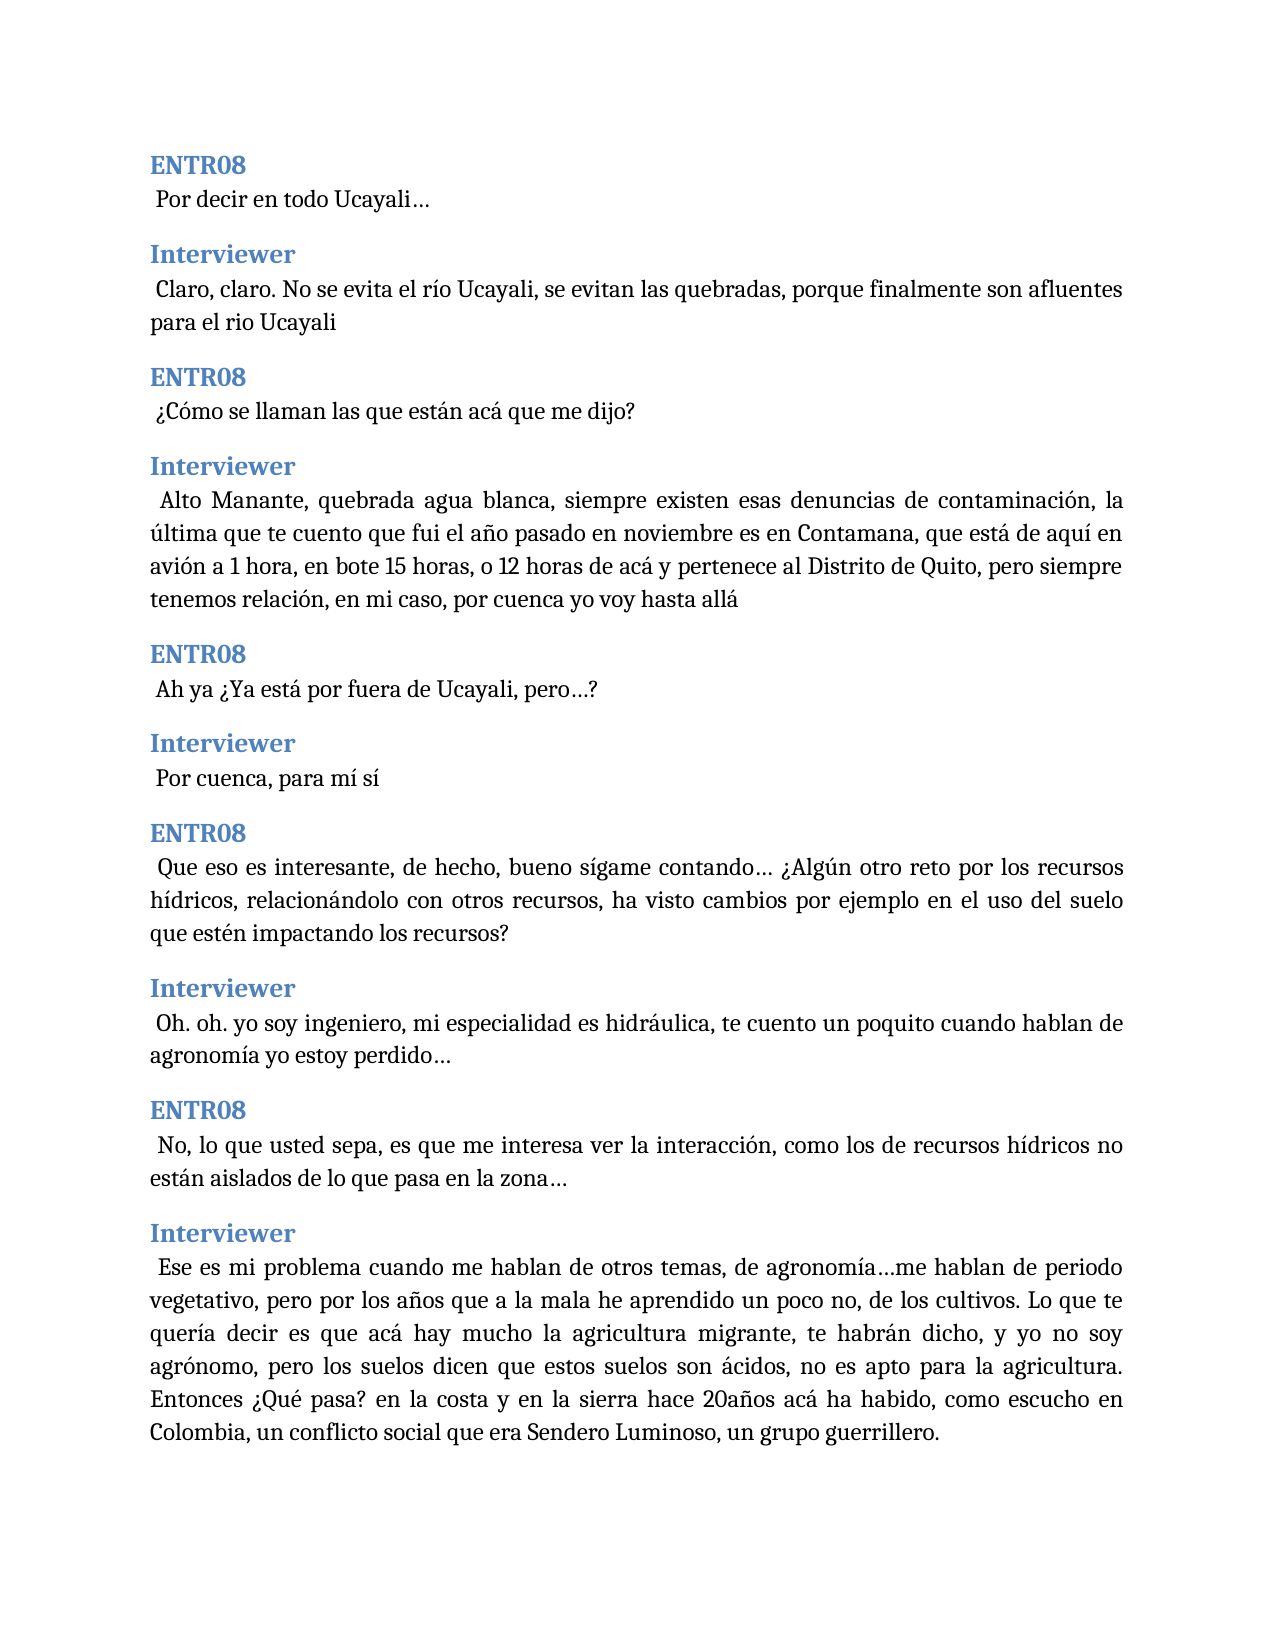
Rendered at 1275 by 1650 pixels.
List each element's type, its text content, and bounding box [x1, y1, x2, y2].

text Interviewer Ese es mi problema cuando me hablan de otros temas, de agronomía…me hablan de periodo vegetativo, pero por los años que a la mala he aprendido un poco no, de los cultivos. Lo que te quería decir es que acá hay mucho la agricultura migrante, te habrán dicho, y yo no soy agrónomo, pero los suelos dicen que estos suelos son ácidos, no es apto para la agricultura. Entonces ¿Qué pasa? en la costa y en la sierra hace 20años acá ha habido, como escucho en Colombia, un conflicto social que era Sendero Luminoso, un grupo guerrillero. [150, 1218, 1125, 1447]
text Interviewer Por cuenca, para mí sí [150, 728, 1125, 793]
text ENTR08 No, lo que usted sepa, es que me interesa ver la interacción, como los de recursos hídricos no están aislados de lo que pasa en la zona… [150, 1095, 1125, 1192]
text ENTR08 Ah ya ¿Ya está por fuera de Ucayali, pero…? [150, 639, 1125, 703]
text ENTR08 Por decir en todo Ucayali… [150, 150, 1125, 214]
text Interviewer Oh. oh. yo soy ingeniero, mi especialidad es hidráulica, te cuento un poquito cuando hablan de agronomía yo estoy perdido… [150, 973, 1125, 1070]
text Interviewer Alto Manante, quebrada agua blanca, siempre existen esas denuncias de contaminación, la última que te cuento que fui el año pasado en noviembre es en Contamana, que está de aquí en avión a 1 hora, en bote 15 horas, o 12 horas de acá y pertenece al Distrito de Quito, pero siempre tenemos relación, en mi caso, por cuenca yo voy hasta allá [150, 451, 1125, 614]
text ENTR08 Que eso es interesante, de hecho, bueno sígame contando… ¿Algún otro reto por los recursos hídricos, relacionándolo con otros recursos, ha visto cambios por ejemplo en el uso del suelo que estén impactando los recursos? [150, 818, 1125, 948]
text Interviewer Claro, claro. No se evita el río Ucayali, se evitan las quebradas, porque finalmente son afluentes para el rio Ucayali [150, 239, 1125, 336]
text ENTR08 ¿Cómo se llaman las que están acá que me dijo? [150, 362, 1125, 426]
